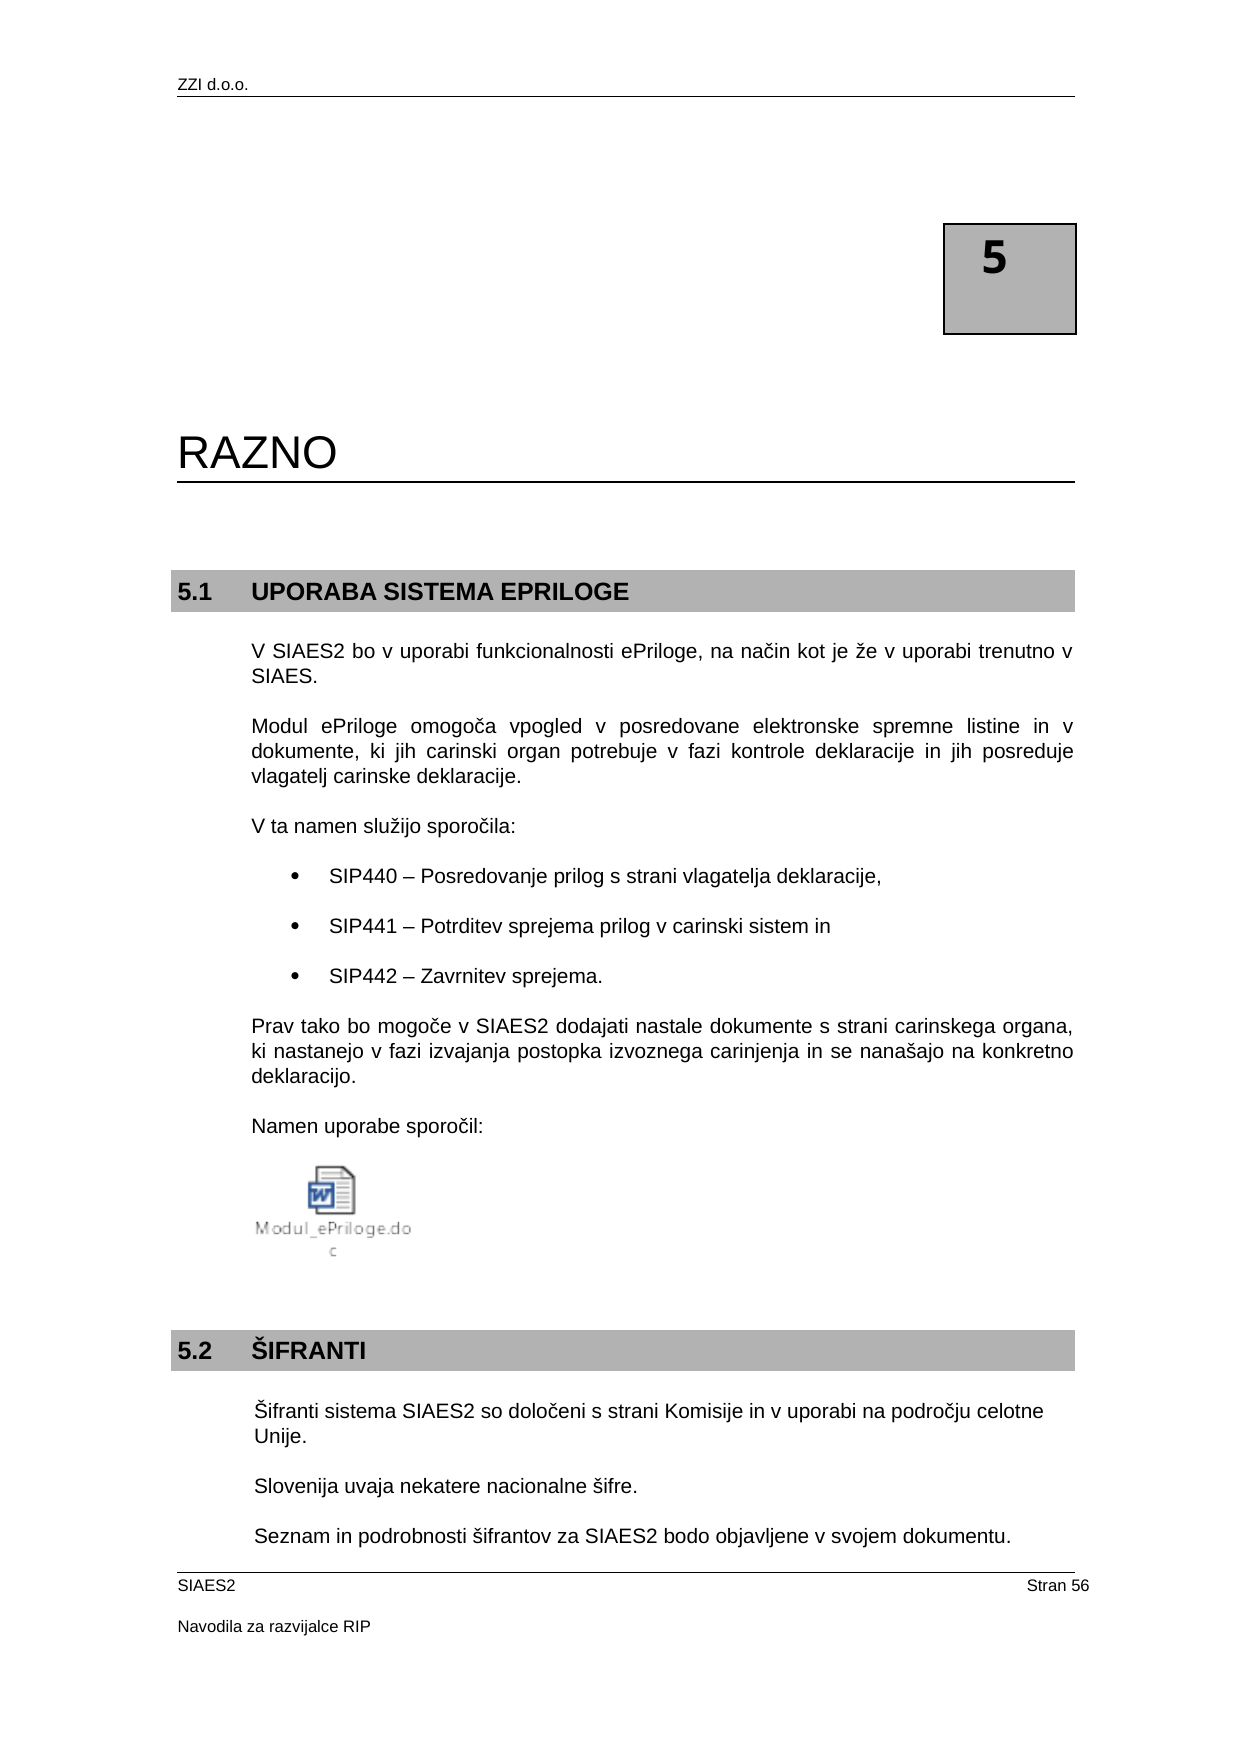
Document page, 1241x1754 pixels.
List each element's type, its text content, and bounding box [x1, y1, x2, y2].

list SIP440 – Posredovanje prilog s strani vlagatelja deklaracije, [291, 863, 1075, 888]
list SIP441 – Potrditev sprejema prilog v carinski sistem in [291, 913, 1075, 938]
text V SIAES2 bo v uporabi funkcionalnosti ePriloge, na način kot je že v uporabi trenutno v SIAES. [251, 638, 1075, 688]
list SIP442 – Zavrnitev sprejema. [291, 963, 1075, 988]
text Prav tako bo mogoče v SIAES2 dodajati nastale dokumente s strani carinskega organa, ki nastanejo v fazi izvajanja postopka izvoznega carinjenja in se nanašajo na konkretno deklaracijo. [251, 1013, 1075, 1088]
text V ta namen služijo sporočila: [251, 813, 1075, 838]
subtitle Šifranti [171, 1330, 1075, 1371]
text Razno [177, 426, 1075, 481]
text Seznam in podrobnosti šifrantov za SIAES2 bodo objavljene v svojem dokumentu. [254, 1523, 1075, 1548]
text Namen uporabe sporočil: [251, 1113, 1075, 1138]
text Šifranti sistema SIAES2 so določeni s strani Komisije in v uporabi na področju celotne Unije. [254, 1398, 1075, 1448]
text Modul ePriloge omogoča vpogled v posredovane elektronske spremne listine in v dokumente, ki jih carinski organ potrebuje v fazi kontrole deklaracije in jih posreduje vlagatelj carinske deklaracije. [251, 713, 1075, 788]
subtitle Uporaba sistema Epriloge [171, 570, 1075, 612]
text Slovenija uvaja nekatere nacionalne šifre. [254, 1473, 1075, 1498]
